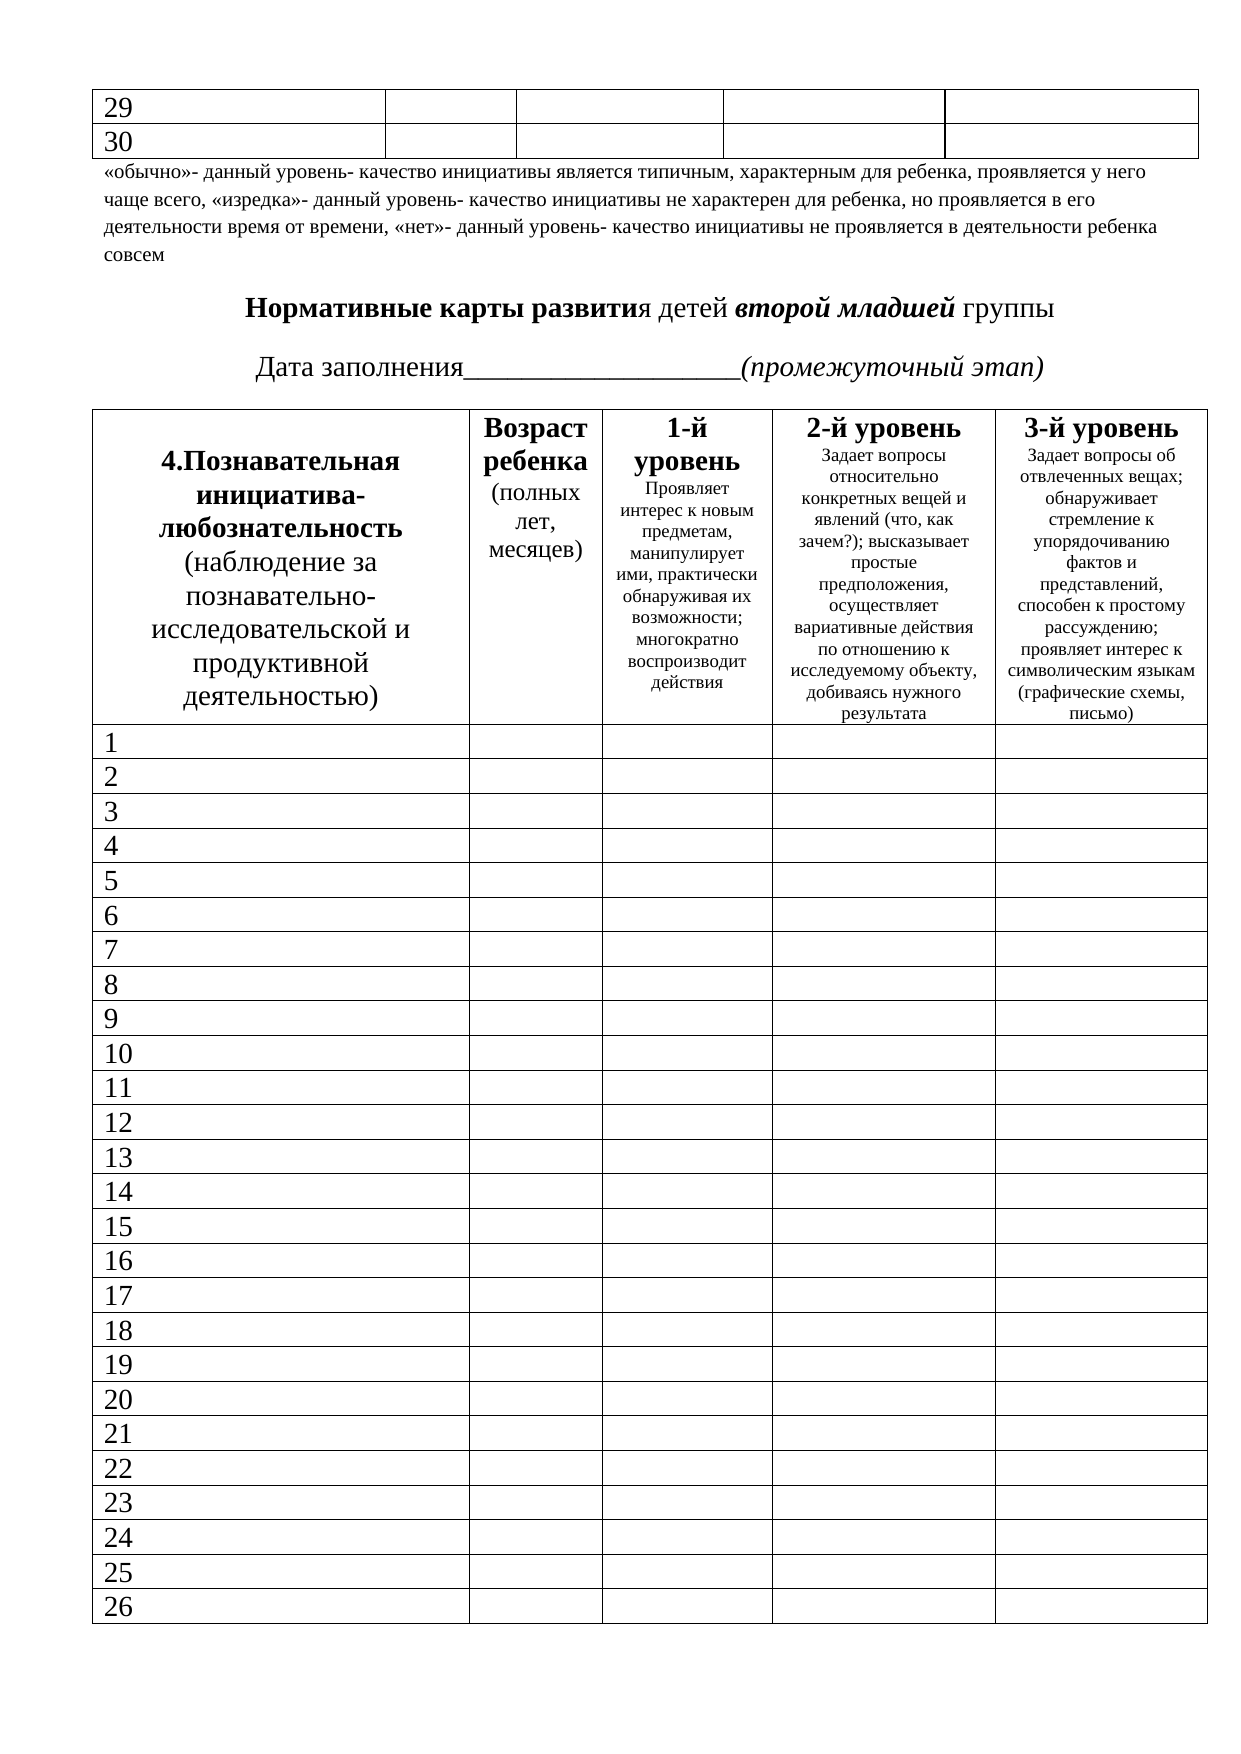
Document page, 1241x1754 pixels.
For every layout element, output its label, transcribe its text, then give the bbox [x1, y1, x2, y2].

table_cell [773, 863, 995, 897]
table_cell [996, 1174, 1207, 1208]
table_cell [470, 759, 602, 793]
table_cell [773, 1313, 995, 1346]
table_cell 26 [93, 1589, 469, 1623]
table_cell [996, 898, 1207, 931]
table_cell 23 [93, 1486, 469, 1519]
table_cell [470, 1416, 602, 1450]
table_cell 11 [93, 1071, 469, 1104]
table_cell 30 [93, 124, 385, 158]
table_cell [996, 1416, 1207, 1450]
table_cell [603, 1209, 772, 1242]
table_cell [773, 1105, 995, 1139]
table_cell [603, 1001, 772, 1035]
table_cell [603, 829, 772, 862]
table_cell [946, 90, 1198, 123]
table_cell 17 [93, 1278, 469, 1312]
table_cell [996, 1589, 1207, 1623]
table_cell 7 [93, 932, 469, 966]
table_header Возраст ребенка (полных лет, месяцев) [470, 410, 602, 724]
table_cell [603, 1382, 772, 1415]
table_cell [603, 725, 772, 758]
table_cell [603, 1071, 772, 1104]
table_header 2-й уровень Задает вопросы относительно конкретных вещей и явлений (что, как зачем?); высказывает простые предположения, осуществляет вариативные действия по отношению к исследуемому объекту, добиваясь нужного результата [773, 410, 995, 724]
table_cell [470, 1001, 602, 1035]
table_cell [773, 1174, 995, 1208]
table_cell [603, 1244, 772, 1277]
table_cell [470, 967, 602, 1000]
table_cell 25 [93, 1555, 469, 1588]
text Нормативные карты развития детей второй младшей группы [103, 290, 1196, 324]
table_cell 5 [93, 863, 469, 897]
table_cell [996, 1382, 1207, 1415]
table_cell 8 [93, 967, 469, 1000]
table_cell 20 [93, 1382, 469, 1415]
table_cell 10 [93, 1036, 469, 1069]
table_cell [603, 794, 772, 827]
table_cell [470, 1278, 602, 1312]
table_cell [996, 829, 1207, 862]
table_cell [470, 1174, 602, 1208]
table_cell [470, 794, 602, 827]
table_cell [470, 1071, 602, 1104]
table_cell [470, 863, 602, 897]
table_cell [773, 1278, 995, 1312]
table_cell [470, 1209, 602, 1242]
table_cell [996, 759, 1207, 793]
table_cell [724, 124, 944, 158]
table_cell [773, 1382, 995, 1415]
table_cell [996, 1520, 1207, 1554]
table_cell [996, 1555, 1207, 1588]
table_cell [603, 1105, 772, 1139]
table_cell 6 [93, 898, 469, 931]
table_cell [773, 759, 995, 793]
table_cell [603, 1278, 772, 1312]
table_cell [996, 725, 1207, 758]
table_cell 18 [93, 1313, 469, 1346]
table_cell 24 [93, 1520, 469, 1554]
table_cell [470, 1347, 602, 1381]
table_cell [470, 1140, 602, 1173]
table_cell 3 [93, 794, 469, 827]
table_cell [470, 1036, 602, 1069]
table_cell [603, 1313, 772, 1346]
table_cell [996, 1071, 1207, 1104]
table_header 4.Познавательная инициатива- любознательность (наблюдение за познавательно- исследовательской и продуктивной деятельностью) [93, 410, 469, 724]
table_cell [773, 898, 995, 931]
table_cell [773, 1001, 995, 1035]
text «обычно»- данный уровень- качество инициативы является типичным, характерным для ребенка, проявляется у него чаще всего, «изредка»- данный уровень- качество инициативы не характерен для ребенка, но проявляется в его деятельности время от времени, «нет»- данный уровень- качество инициативы не проявляется в деятельности ребенка совсем [103, 159, 1196, 266]
table_cell [470, 1313, 602, 1346]
table_cell 9 [93, 1001, 469, 1035]
table_cell 12 [93, 1105, 469, 1139]
table_cell [470, 1520, 602, 1554]
table_cell [996, 967, 1207, 1000]
table_cell [517, 90, 723, 123]
table_cell [470, 1555, 602, 1588]
table_cell 14 [93, 1174, 469, 1208]
table_cell 15 [93, 1209, 469, 1242]
table_cell [773, 1486, 995, 1519]
table_cell [996, 863, 1207, 897]
table_cell [996, 1451, 1207, 1484]
table_cell 21 [93, 1416, 469, 1450]
table_cell [773, 1036, 995, 1069]
table_cell [773, 1347, 995, 1381]
table_cell [773, 1451, 995, 1484]
table_cell [996, 1001, 1207, 1035]
table_cell [773, 967, 995, 1000]
table_cell [603, 1451, 772, 1484]
table_cell [386, 90, 516, 123]
table_cell [773, 932, 995, 966]
table_cell [946, 124, 1198, 158]
table_cell [996, 1347, 1207, 1381]
table_cell [773, 1555, 995, 1588]
table_cell [603, 1486, 772, 1519]
table_cell [773, 1244, 995, 1277]
table_cell [386, 124, 516, 158]
table_cell [773, 1209, 995, 1242]
table_cell [996, 1036, 1207, 1069]
table_cell [603, 1036, 772, 1069]
table_cell [996, 794, 1207, 827]
table_cell [603, 1589, 772, 1623]
table_cell [996, 1278, 1207, 1312]
table_cell [773, 725, 995, 758]
table_cell [470, 1105, 602, 1139]
table_cell [603, 1520, 772, 1554]
table_cell [517, 124, 723, 158]
table_cell 1 [93, 725, 469, 758]
table_cell [996, 1313, 1207, 1346]
table_cell 13 [93, 1140, 469, 1173]
table_cell 4 [93, 829, 469, 862]
table_cell [603, 1416, 772, 1450]
table_cell 22 [93, 1451, 469, 1484]
text Дата заполнения___________________(промежуточный этап) [103, 349, 1196, 383]
table_cell [470, 898, 602, 931]
table_cell [773, 794, 995, 827]
table_cell [773, 1140, 995, 1173]
table_cell [603, 1140, 772, 1173]
table_cell [603, 932, 772, 966]
table_cell [996, 1244, 1207, 1277]
table_cell [773, 1071, 995, 1104]
table_cell 19 [93, 1347, 469, 1381]
table_cell [996, 1209, 1207, 1242]
table_cell [996, 1105, 1207, 1139]
table_cell [470, 829, 602, 862]
table_cell [603, 967, 772, 1000]
table_cell 2 [93, 759, 469, 793]
table_cell 16 [93, 1244, 469, 1277]
table_cell 29 [93, 90, 385, 123]
table_header 1-й уровень Проявляет интерес к новым предметам, манипулирует ими, практически обнаруживая их возможности; многократно воспроизводит действия [603, 410, 772, 724]
table_cell [470, 932, 602, 966]
table_cell [470, 725, 602, 758]
table_header 3-й уровень Задает вопросы об отвлеченных вещах; обнаруживает стремление к упорядочиванию фактов и представлений, способен к простому рассуждению; проявляет интерес к символическим языкам (графические схемы, письмо) [996, 410, 1207, 724]
table_cell [996, 1140, 1207, 1173]
table_cell [603, 1347, 772, 1381]
table_cell [603, 1555, 772, 1588]
table_cell [470, 1451, 602, 1484]
table_cell [470, 1589, 602, 1623]
table_cell [724, 90, 944, 123]
table_cell [603, 898, 772, 931]
table_cell [470, 1382, 602, 1415]
table_cell [470, 1486, 602, 1519]
table_cell [603, 759, 772, 793]
table_cell [996, 932, 1207, 966]
table_cell [470, 1244, 602, 1277]
table_cell [603, 1174, 772, 1208]
table_cell [773, 1520, 995, 1554]
table_cell [773, 1589, 995, 1623]
table_cell [773, 1416, 995, 1450]
table_cell [773, 829, 995, 862]
table_cell [996, 1486, 1207, 1519]
table_cell [603, 863, 772, 897]
